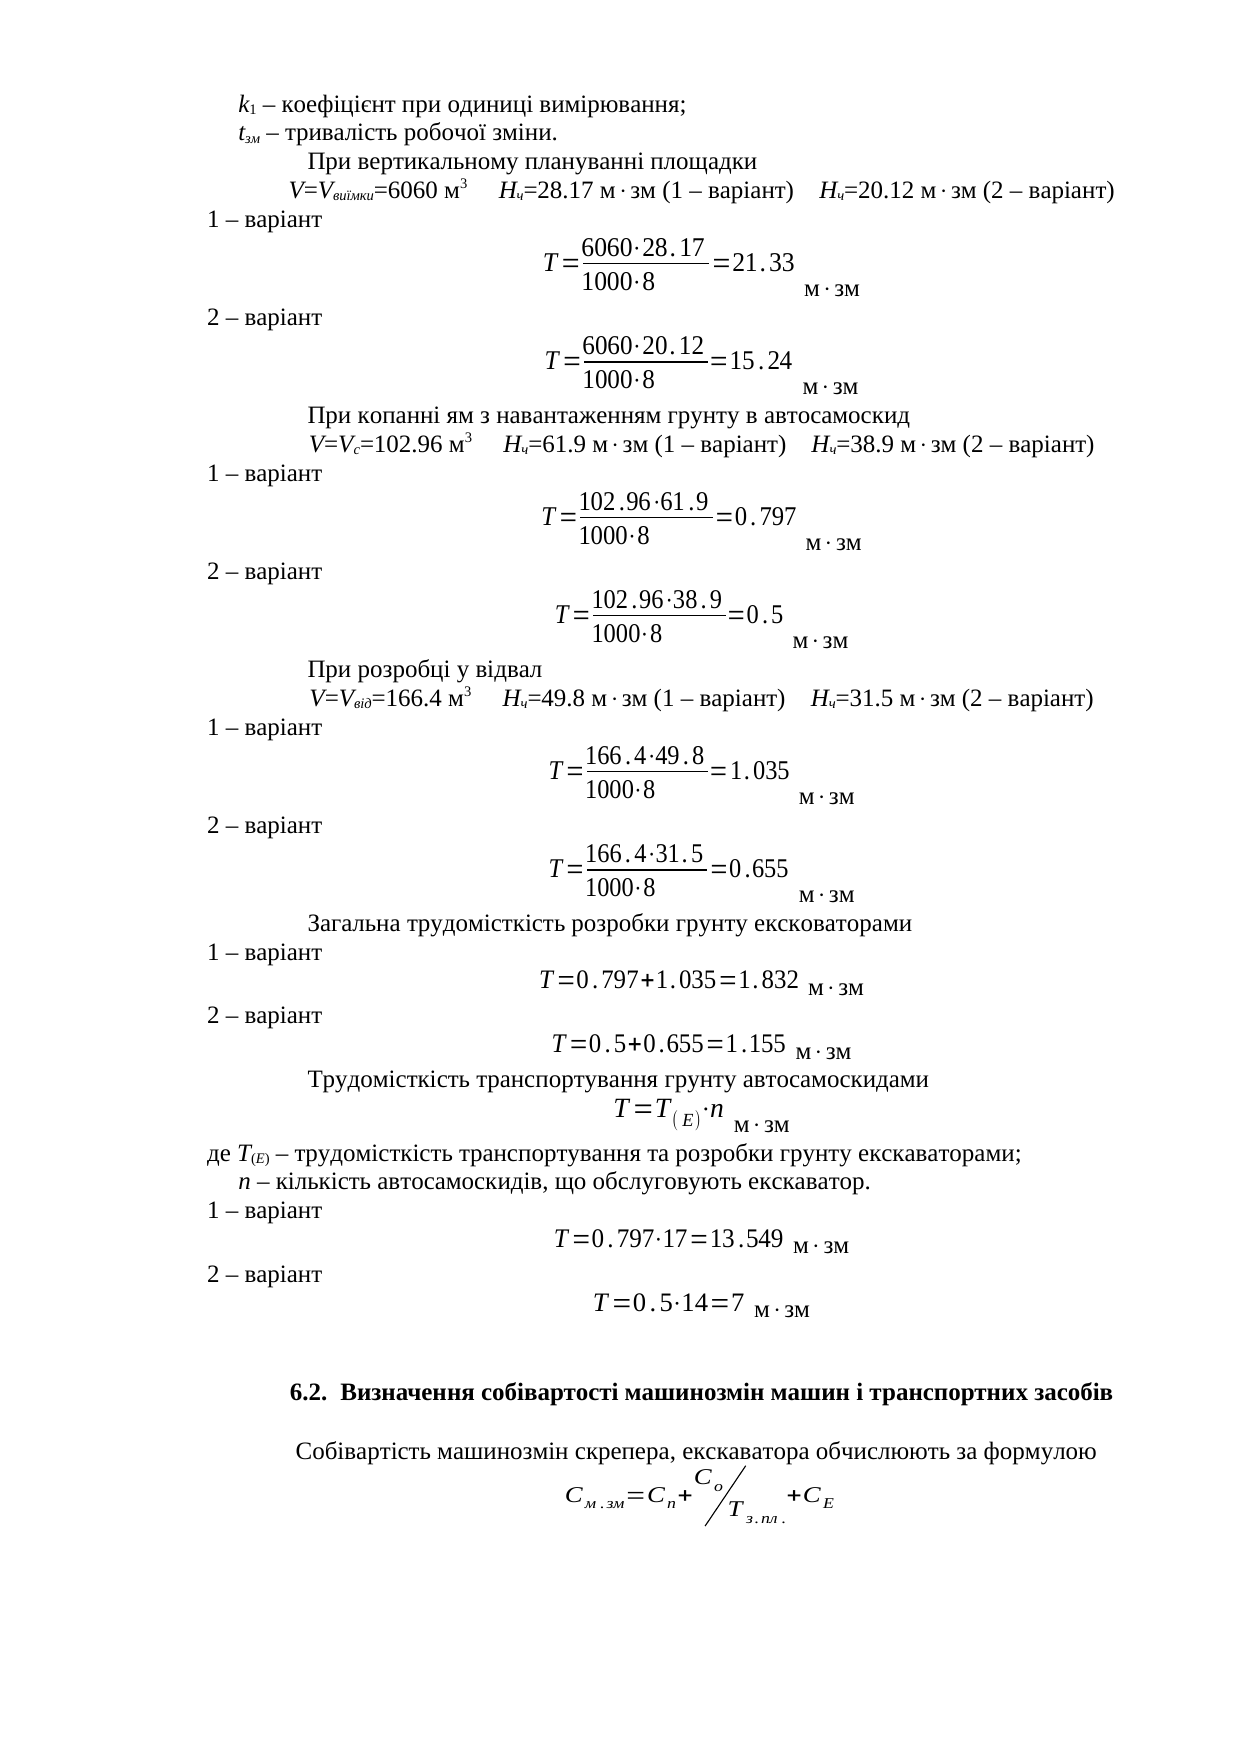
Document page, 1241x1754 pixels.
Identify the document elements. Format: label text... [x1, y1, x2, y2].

text tзм – тривалість робочої зміни. [207, 117, 1196, 146]
text 2 – варіант [207, 1259, 1196, 1288]
text мзм [207, 486, 1196, 556]
text V=Vвід=166.4 м3 Hч=49.8 мзм (1 – варіант) Hч=31.5 мзм (2 – варіант) [207, 683, 1196, 712]
text k1 – коефіцієнт при одиниці вимірювання; [207, 89, 1196, 117]
text мзм [207, 1224, 1196, 1259]
text 1 – варіант [207, 204, 1196, 232]
text 1 – варіант [207, 1195, 1196, 1224]
text 1 – варіант [207, 937, 1196, 966]
text Трудомісткість транспортування грунту автосамоскидами [207, 1064, 1196, 1093]
text мзм [207, 584, 1196, 654]
text мзм [207, 740, 1196, 810]
text Загальна трудомісткість розробки грунту ексковаторами [207, 908, 1196, 937]
text мзм [207, 838, 1196, 908]
text де T(Е) – трудомісткість транспортування та розробки грунту екскаваторами; [207, 1138, 1196, 1166]
text 1 – варіант [207, 458, 1196, 486]
text 1 – варіант [207, 712, 1196, 740]
text При копанні ям з навантаженням грунту в автосамоскид [207, 400, 1196, 429]
text мзм [207, 1029, 1196, 1064]
text мзм [207, 232, 1196, 302]
text мзм [207, 1288, 1196, 1323]
text При розробці у відвал [207, 654, 1196, 683]
text 2 – варіант [207, 302, 1196, 331]
text V=Vс=102.96 м3 Hч=61.9 мзм (1 – варіант) Hч=38.9 мзм (2 – варіант) [207, 429, 1196, 458]
text 2 – варіант [207, 1001, 1196, 1029]
text мзм [207, 966, 1196, 1001]
text n – кількість автосамоскидів, що обслуговують екскаватор. [207, 1166, 1196, 1195]
text мзм [207, 331, 1196, 400]
text 2 – варіант [207, 810, 1196, 838]
text При вертикальному плануванні площадки [207, 146, 1196, 175]
subtitle Визначення собівартості машинозмін машин і транспортних засобів [207, 1377, 1196, 1405]
text V=Vвиїмки=6060 м3 Hч=28.17 мзм (1 – варіант) Hч=20.12 мзм (2 – варіант) [207, 175, 1196, 204]
text мзм [207, 1093, 1196, 1138]
text Собівартість машинозмін скрепера, екскаватора обчислюють за формулою [207, 1436, 1196, 1464]
text 2 – варіант [207, 556, 1196, 584]
